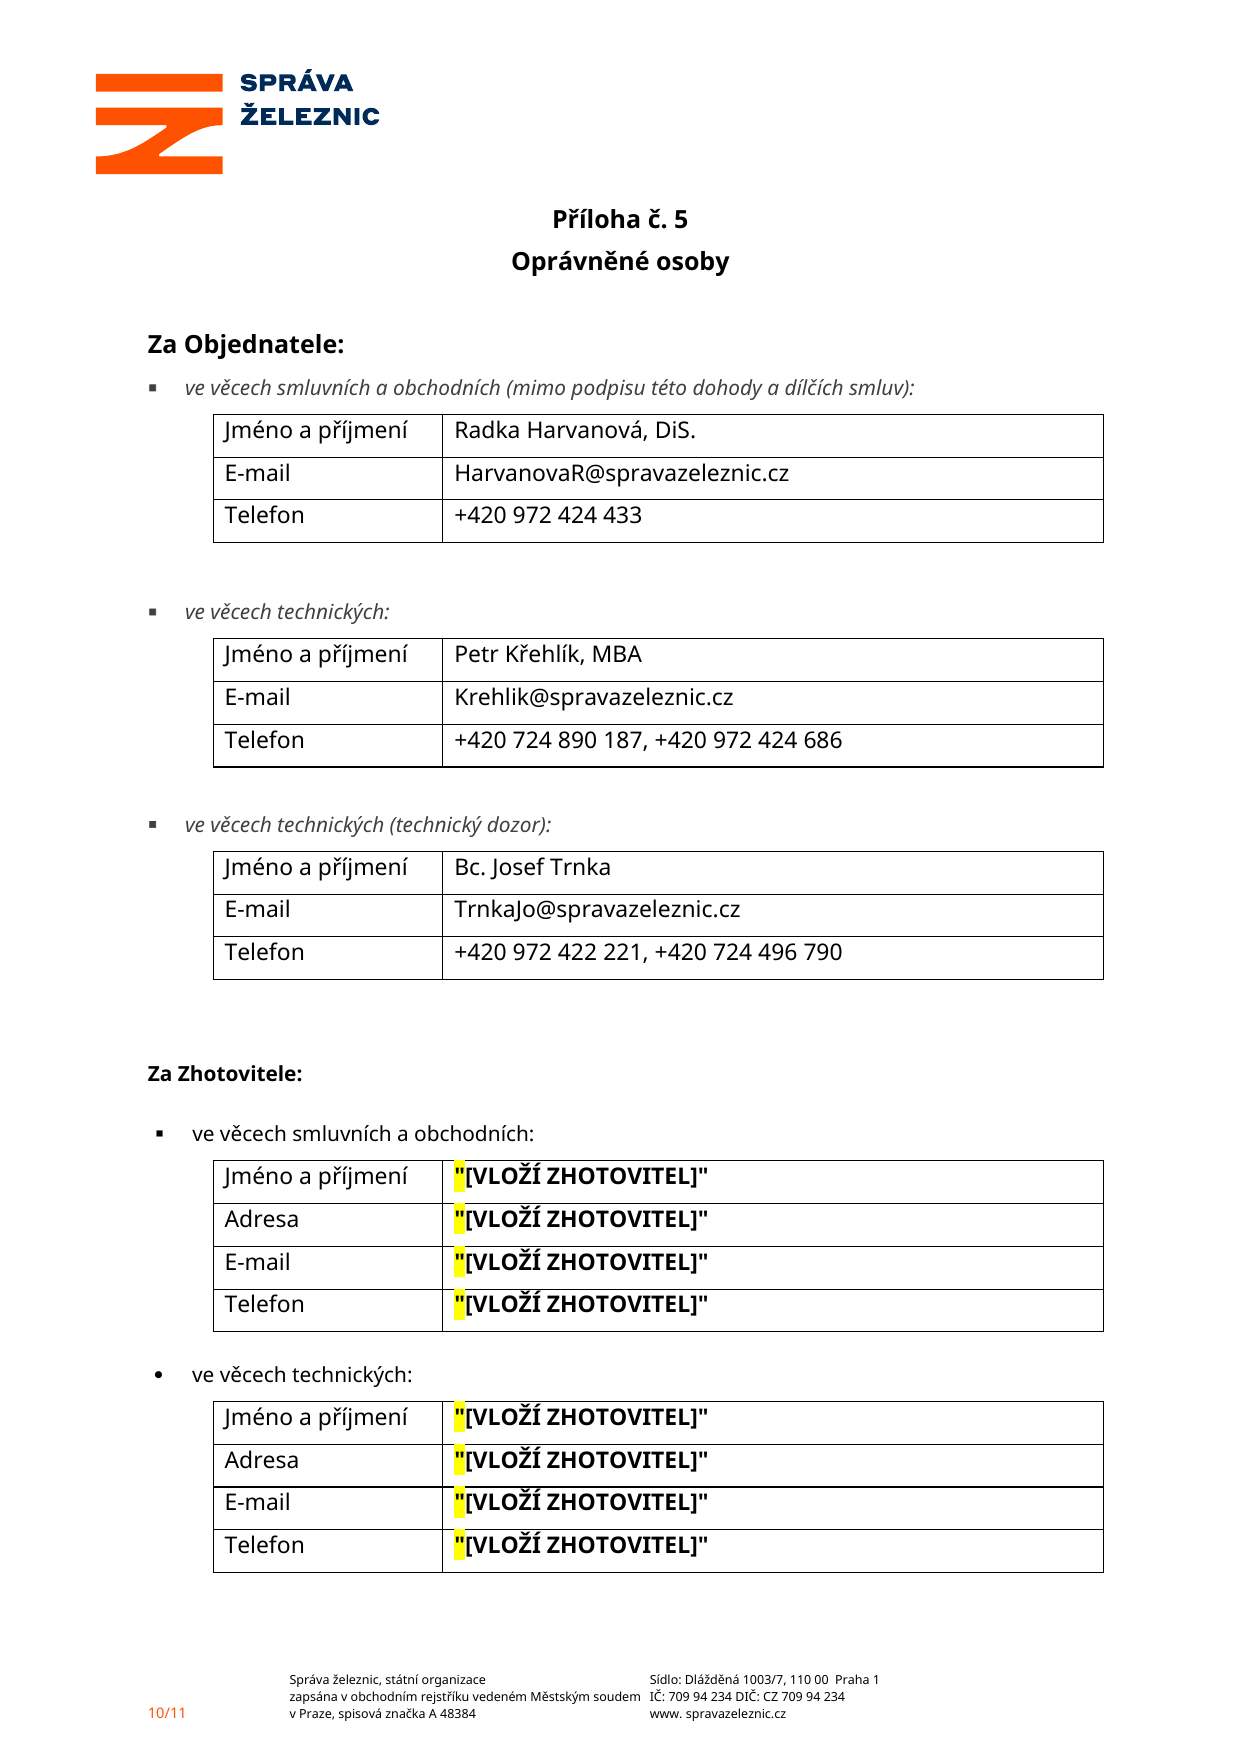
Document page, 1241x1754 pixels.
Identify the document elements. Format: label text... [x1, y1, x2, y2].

table_cell Telefon [214, 937, 442, 979]
subtitle ve věcech technických: [148, 597, 1093, 626]
table_cell Adresa [214, 1204, 442, 1246]
table_header [443, 1161, 1103, 1203]
text Příloha č. 5 [148, 206, 1093, 235]
table_header Petr Křehlík, MBA [443, 639, 1103, 681]
text Za Objednatele: [148, 331, 1093, 360]
table_header Jméno a příjmení [214, 639, 442, 681]
table_cell Krehlik@spravazeleznic.cz [443, 682, 1103, 724]
table_cell HarvanovaR@spravazeleznic.cz [443, 458, 1103, 499]
table_header Bc. Josef Trnka [443, 852, 1103, 893]
table_header Jméno a příjmení [214, 1402, 442, 1444]
list ve věcech technických: [155, 1357, 1093, 1388]
table_header Jméno a příjmení [214, 1161, 442, 1203]
text Za Zhotovitele: [148, 1059, 1093, 1087]
table_cell Adresa [214, 1445, 442, 1486]
table_cell [443, 1488, 1103, 1529]
list ve věcech smluvních a obchodních: [154, 1117, 1093, 1148]
table_header Radka Harvanová, DiS. [443, 415, 1103, 457]
table_cell [443, 1290, 1103, 1331]
table_cell TrnkaJo@spravazeleznic.cz [443, 895, 1103, 936]
table_cell [443, 1445, 1103, 1486]
subtitle ve věcech technických (technický dozor): [148, 809, 1093, 838]
table_cell E-mail [214, 458, 442, 499]
table_cell Telefon [214, 725, 442, 766]
table_cell Telefon [214, 500, 442, 542]
table_cell [443, 1530, 1103, 1572]
table_cell Telefon [214, 1290, 442, 1331]
table_header Jméno a příjmení [214, 852, 442, 893]
table_cell E-mail [214, 1247, 442, 1288]
subtitle ve věcech smluvních a obchodních (mimo podpisu této dohody a dílčích smluv): [148, 372, 1093, 401]
table_header Jméno a příjmení [214, 415, 442, 457]
table_cell E-mail [214, 895, 442, 936]
table_cell [443, 1204, 1103, 1246]
table_cell +420 724 890 187, +420 972 424 686 [443, 725, 1103, 766]
table_cell [443, 1247, 1103, 1288]
table_cell +420 972 424 433 [443, 500, 1103, 542]
table_header [443, 1402, 1103, 1444]
table_cell E-mail [214, 682, 442, 724]
table_cell E-mail [214, 1488, 442, 1529]
table_cell +420 972 422 221, +420 724 496 790 [443, 937, 1103, 979]
text Oprávněné osoby [148, 247, 1093, 276]
table_cell Telefon [214, 1530, 442, 1572]
